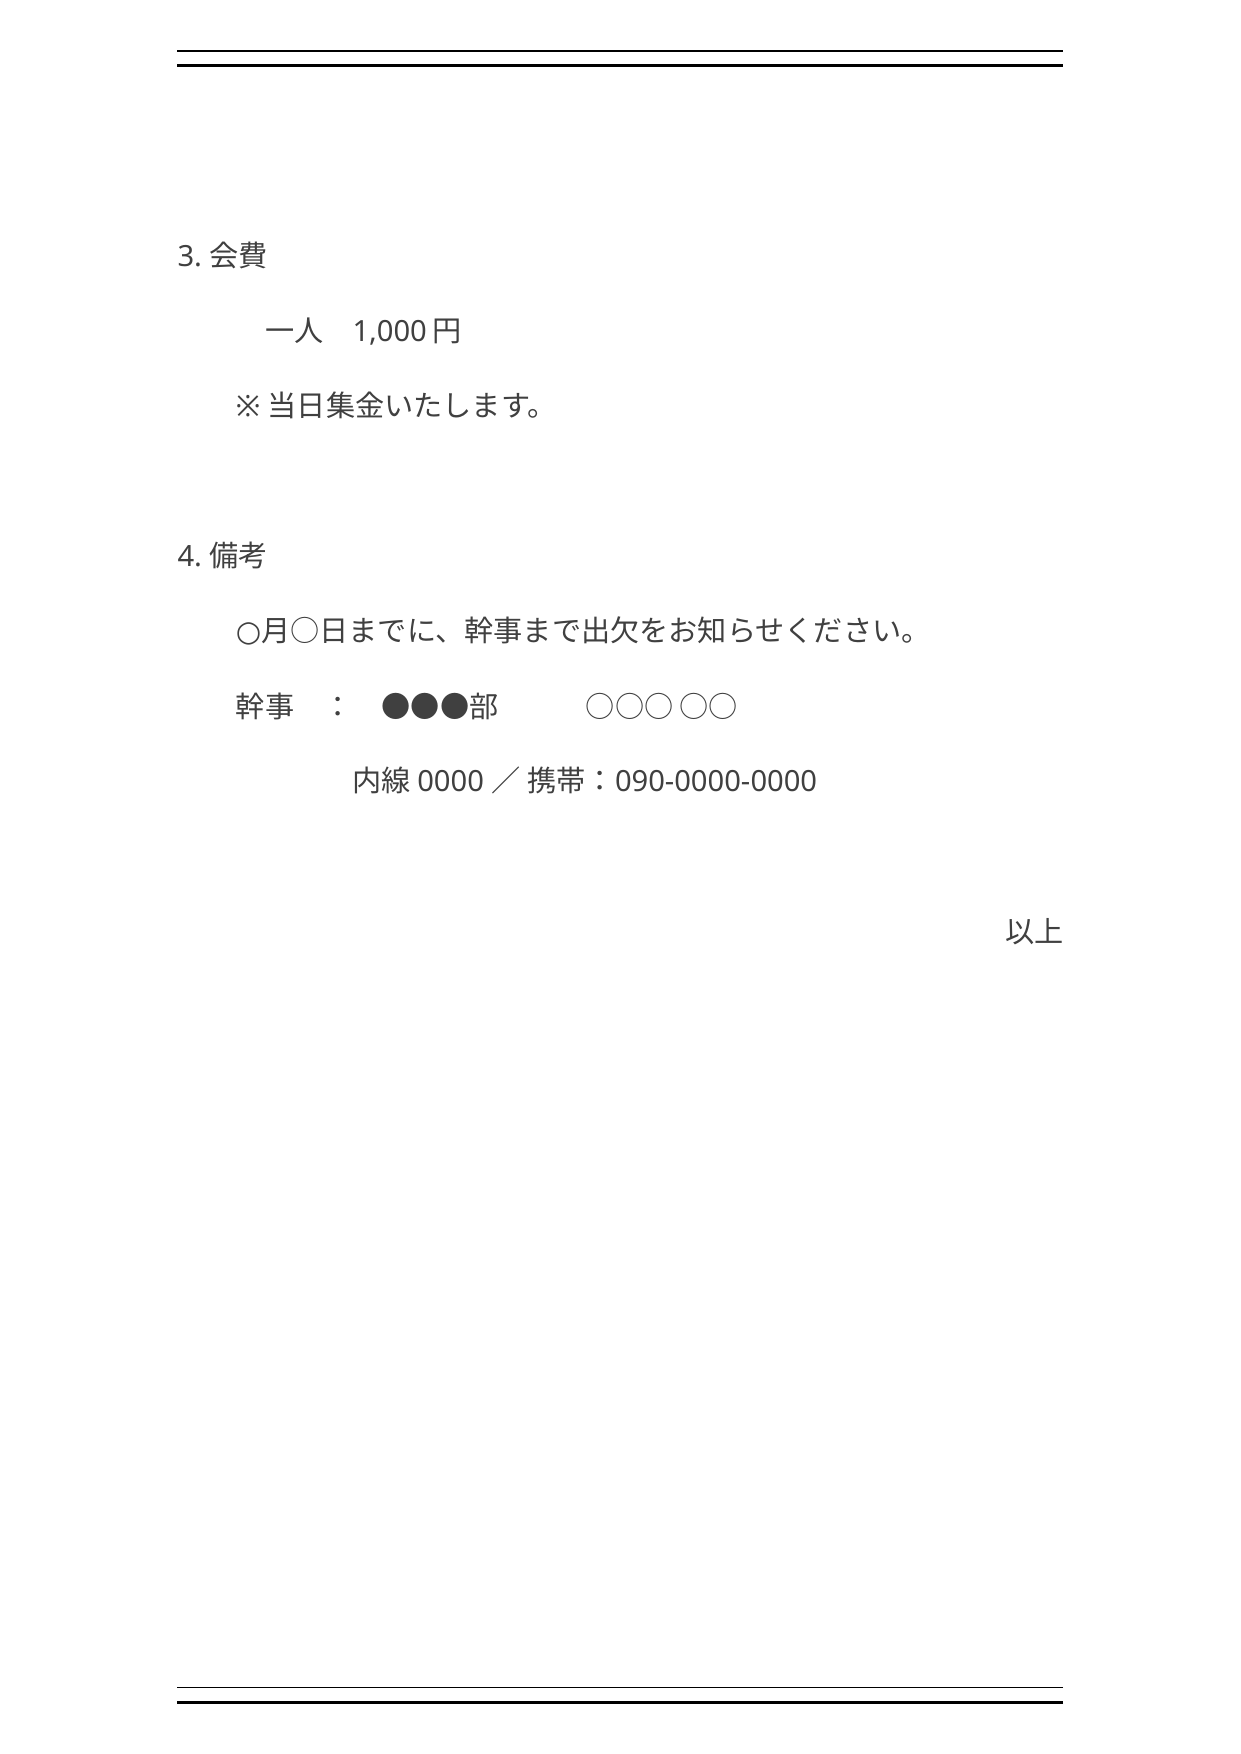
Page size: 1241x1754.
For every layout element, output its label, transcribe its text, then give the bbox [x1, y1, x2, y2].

text 内線 0000 ／ 携帯：090-0000-0000 [177, 742, 1063, 817]
text ○月○日までに、幹事まで出欠をお知らせください。 [177, 592, 1063, 667]
text 以上 [177, 892, 1063, 967]
text 3. 会費 [177, 217, 1063, 292]
text 4. 備考 [177, 517, 1063, 592]
text ※ 当日集金いたします。 [177, 367, 1063, 442]
text 一人 1,000円 [177, 292, 1063, 367]
text 幹事 ： ●●●部 ○○○ ○○ [177, 667, 1063, 742]
